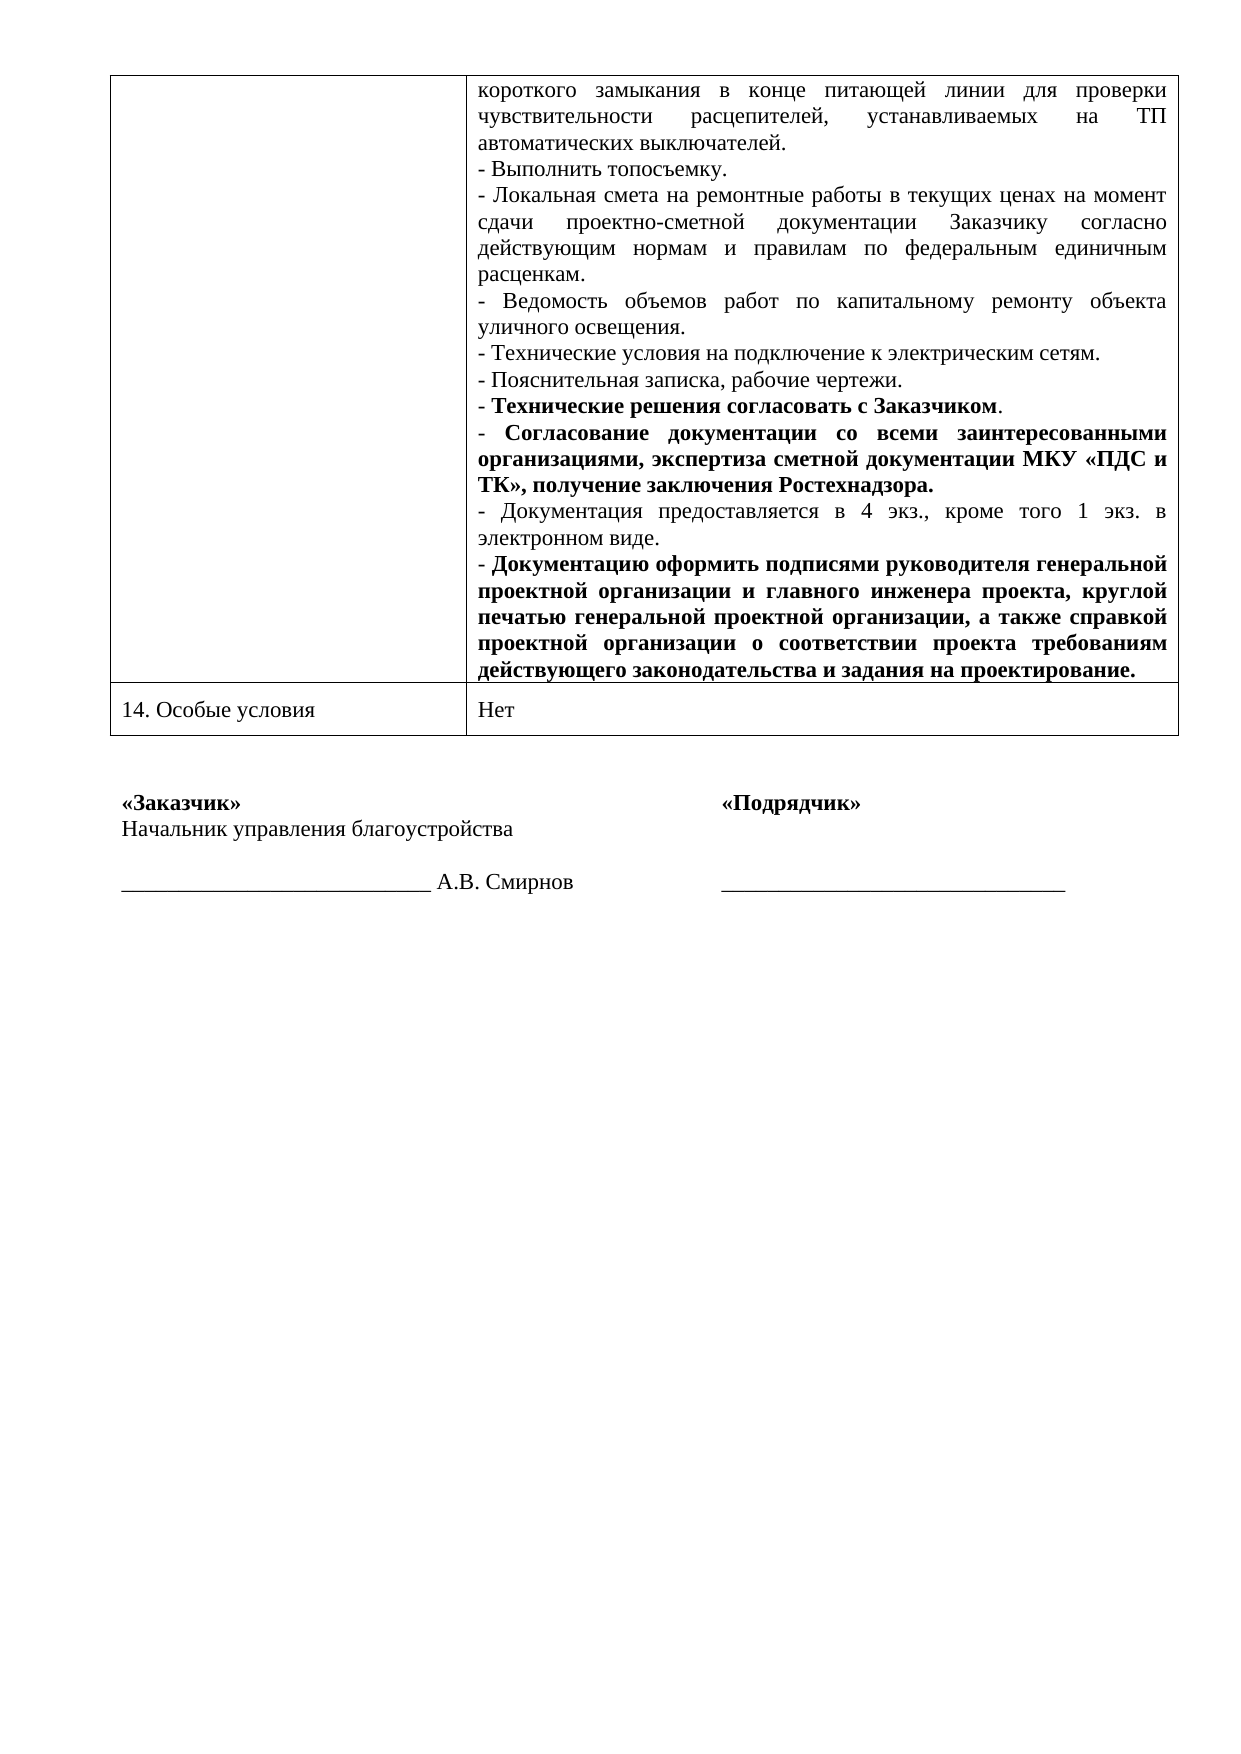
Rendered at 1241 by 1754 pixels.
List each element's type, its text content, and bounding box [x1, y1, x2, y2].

table_cell 14. Особые условия [111, 683, 466, 735]
table_header «Заказчик» Начальник управления благоустройства ___________________________ А.В. Смирнов [110, 789, 710, 921]
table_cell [111, 76, 466, 682]
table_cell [467, 76, 1178, 682]
table_cell Нет [467, 683, 1178, 735]
table_header «Подрядчик» ______________________________ [710, 789, 1179, 921]
